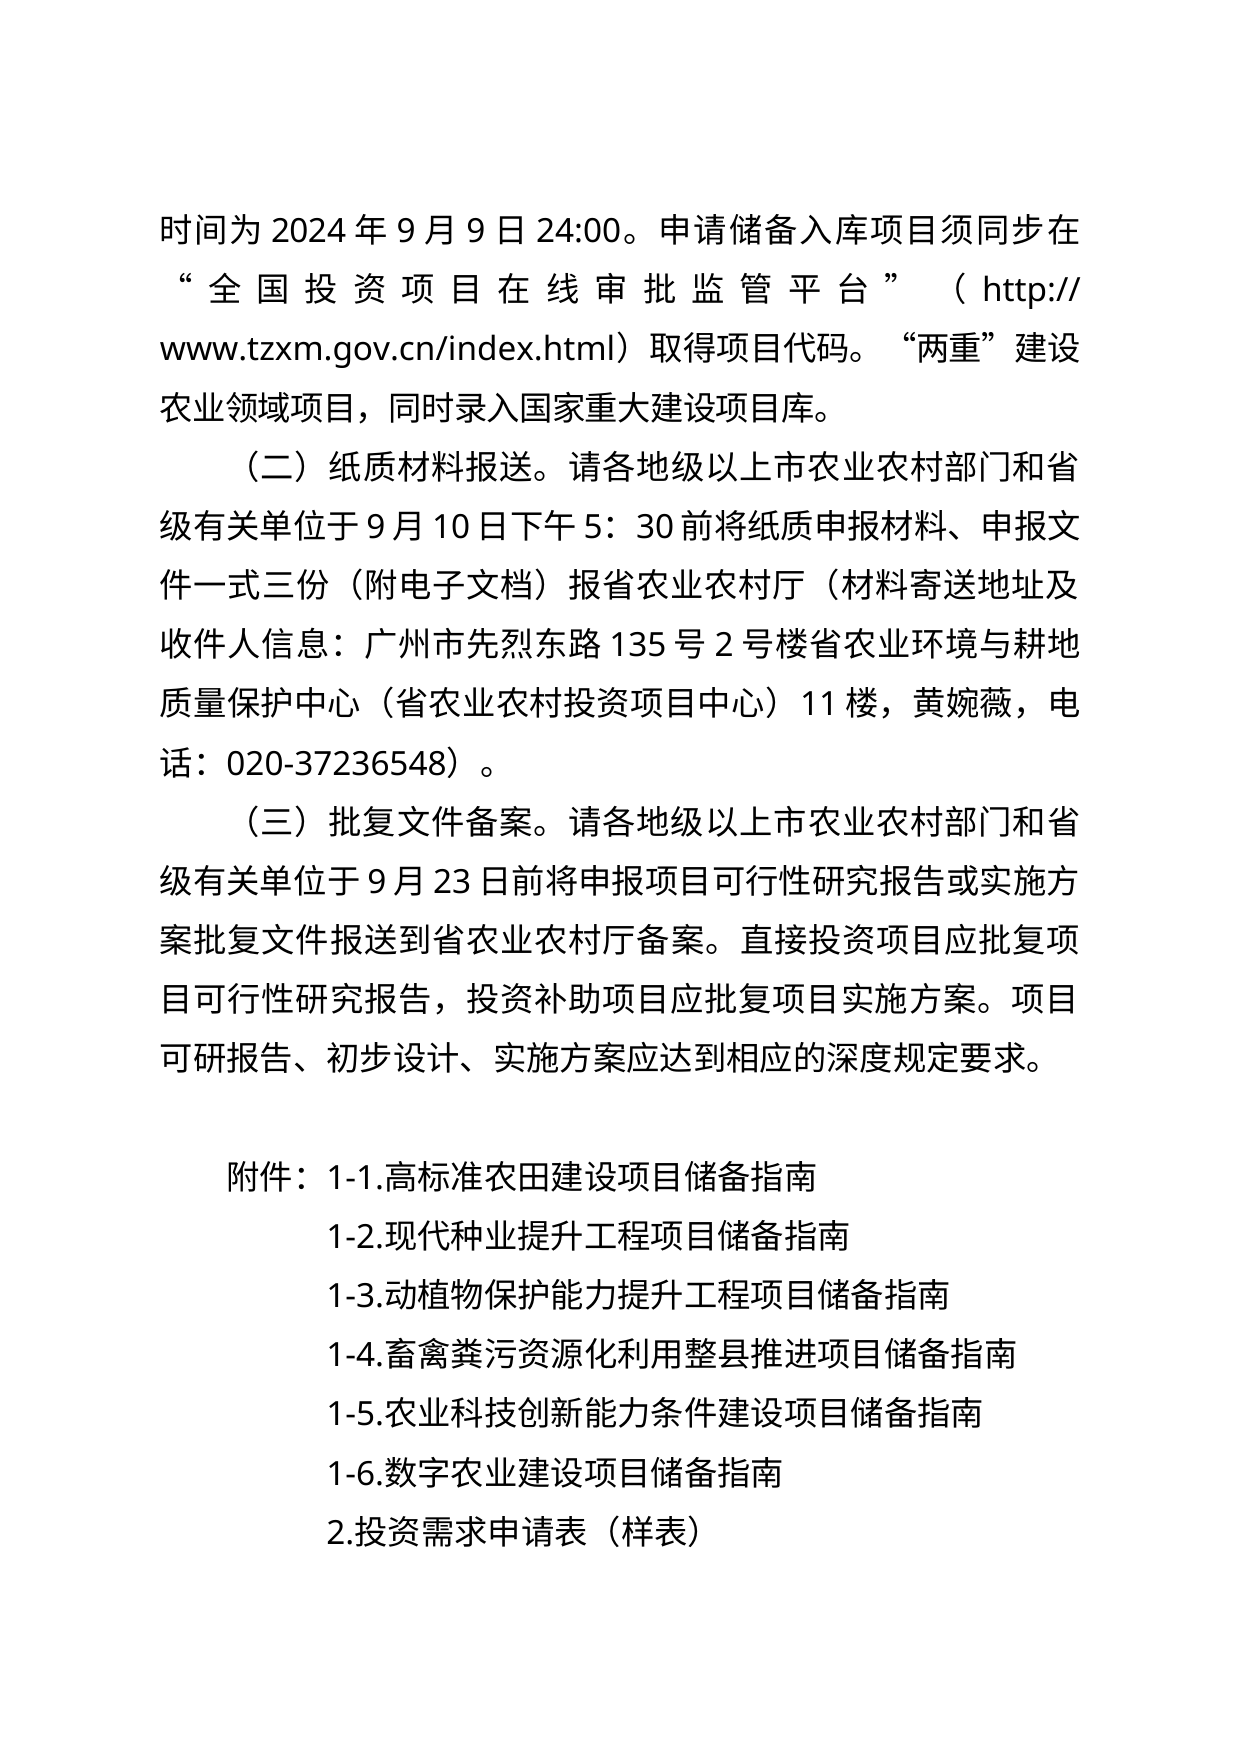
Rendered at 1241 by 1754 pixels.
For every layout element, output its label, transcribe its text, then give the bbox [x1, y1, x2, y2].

text 1-4.畜禽粪污资源化利用整县推进项目储备指南 [159, 1319, 1081, 1378]
text （三）批复文件备案。请各地级以上市农业农村部门和省级有关单位于9月23日前将申报项目可行性研究报告或实施方案批复文件报送到省农业农村厅备案。直接投资项目应批复项目可行性研究报告，投资补助项目应批复项目实施方案。项目可研报告、初步设计、实施方案应达到相应的深度规定要求。 [159, 787, 1081, 1083]
text 1-2.现代种业提升工程项目储备指南 [159, 1201, 1081, 1260]
text 附件：1-1.高标准农田建设项目储备指南 [159, 1142, 1081, 1201]
text （二）纸质材料报送。请各地级以上市农业农村部门和省级有关单位于9月10日下午5：30前将纸质申报材料、申报文件一式三份（附电子文档）报省农业农村厅（材料寄送地址及收件人信息：广州市先烈东路135号2号楼省农业环境与耕地质量保护中心（省农业农村投资项目中心）11楼，黄婉薇，电话：020-37236548）。 [159, 432, 1081, 787]
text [159, 195, 1081, 432]
text 1-3.动植物保护能力提升工程项目储备指南 [159, 1260, 1081, 1319]
text 1-6.数字农业建设项目储备指南 [159, 1438, 1081, 1497]
text 2.投资需求申请表（样表） [159, 1497, 1081, 1556]
text 1-5.农业科技创新能力条件建设项目储备指南 [159, 1378, 1081, 1438]
